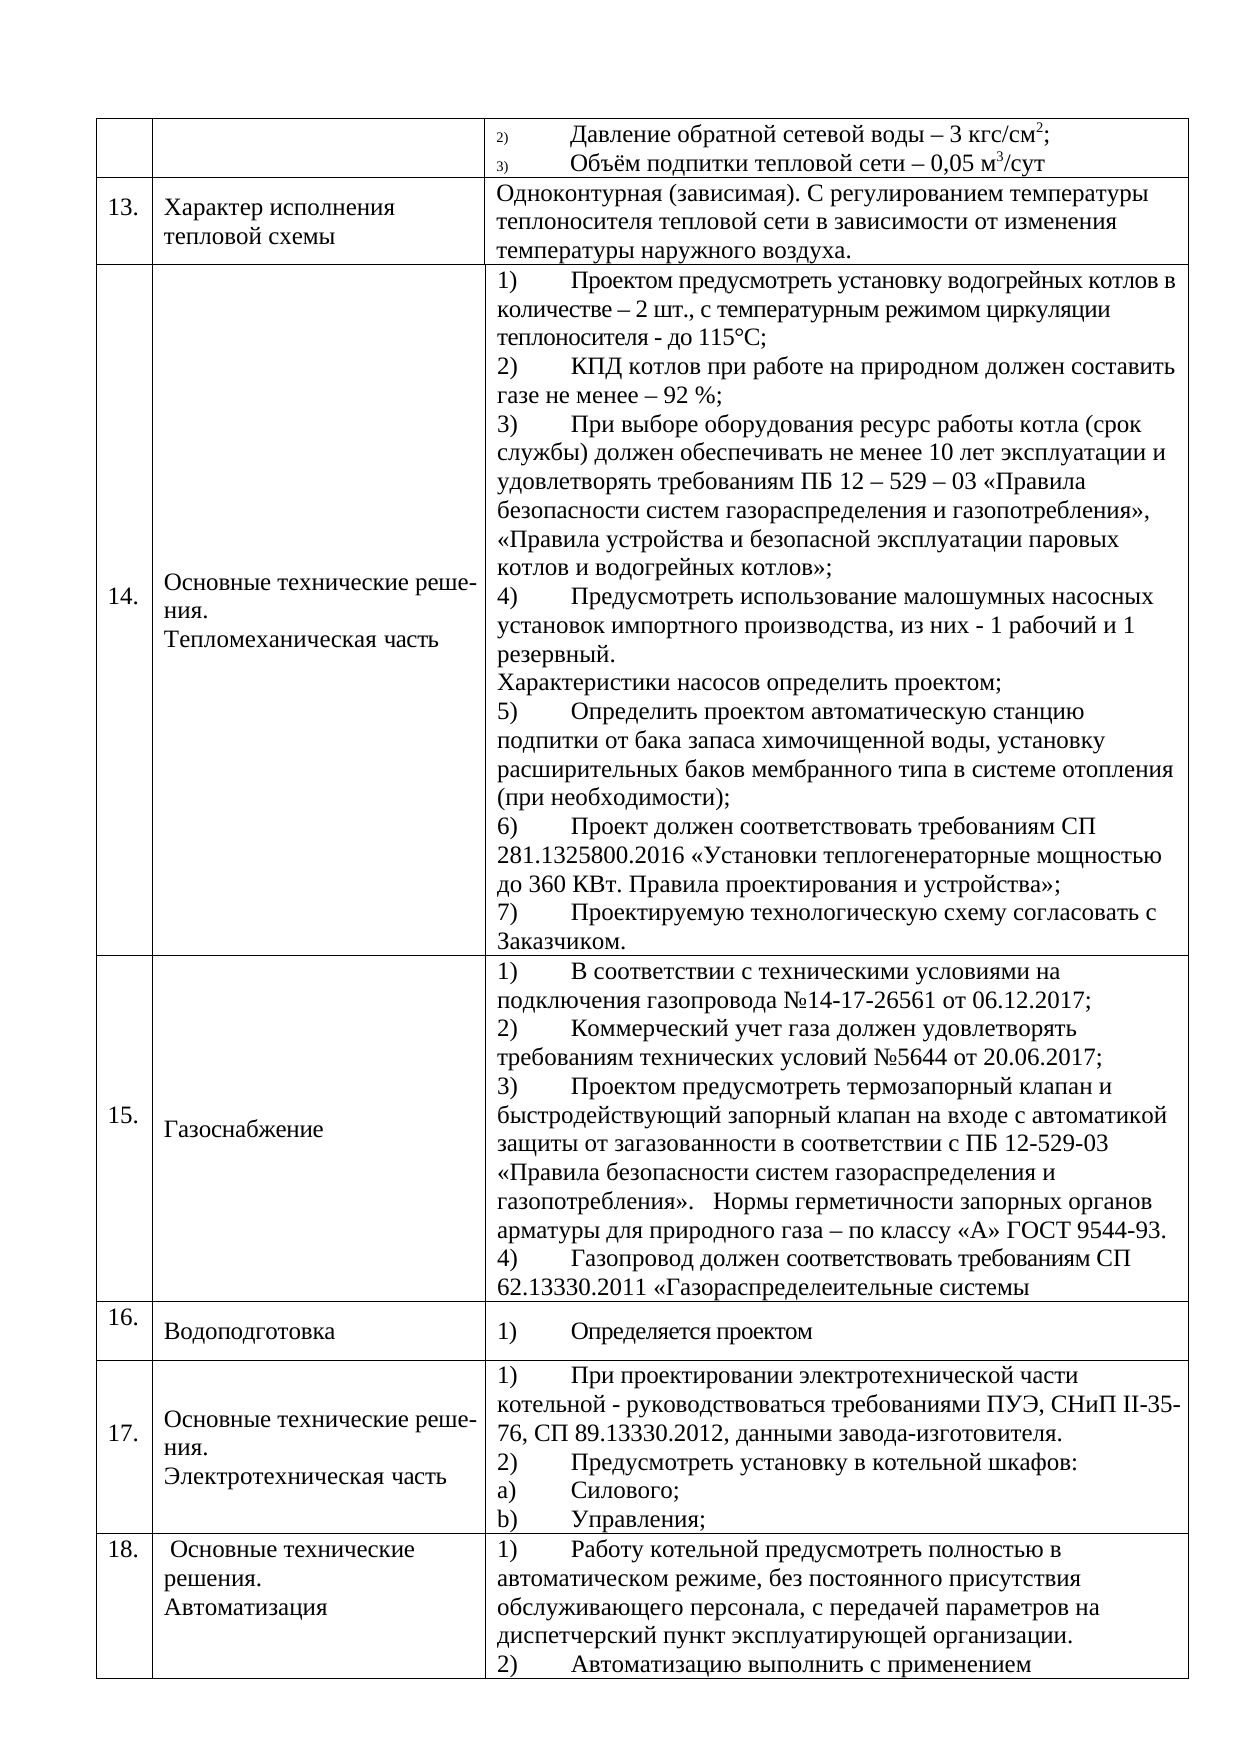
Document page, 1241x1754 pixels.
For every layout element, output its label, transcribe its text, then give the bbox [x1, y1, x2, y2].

table_cell [97, 1361, 152, 1533]
table_cell [97, 178, 152, 264]
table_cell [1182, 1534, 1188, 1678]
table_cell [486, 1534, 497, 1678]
table_cell Характер исполнения тепловой схемы [153, 178, 484, 264]
table_cell Основные технические решения. Тепломеханическая часть [153, 265, 485, 955]
table_cell [97, 956, 152, 1301]
table_cell [97, 1302, 152, 1359]
table_cell Водоподготовка [153, 1302, 485, 1359]
table_cell [97, 265, 152, 955]
table_cell Основные технические решения. Электротехническая часть [153, 1361, 485, 1533]
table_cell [153, 119, 484, 177]
table_cell Проектом предусмотреть установку водогрейных котлов в количестве – 2 шт., с температурным режимом циркуляции теплоносителя - до 115°С; КПД котлов при работе на природном должен составить газе не менее – 92 %; При выборе оборудования ресурс работы котла (срок службы) должен обеспечивать не менее 10 лет эксплуатации и удовлетворять требованиям ПБ 12 – 529 – 03 «Правила безопасности систем газораспределения и газопотребления», «Правила устройства и безопасной эксплуатации паровых котлов и водогрейных котлов»; Предусмотреть использование малошумных насосных установок импортного производства, из них - 1 рабочий и 1 резервный. Характеристики насосов определить проектом; Определить проектом автоматическую станцию подпитки от бака запаса химочищенной воды, установку расширительных баков мембранного типа в системе отопления (при необходимости); Проект должен соответствовать требованиям СП 281.1325800.2016 «Установки теплогенераторные мощностью до 360 КВт. Правила проектирования и устройства»; Проектируемую технологическую схему согласовать с Заказчиком. [486, 265, 1188, 955]
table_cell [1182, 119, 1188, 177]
table_cell [97, 1534, 152, 1678]
table_cell В соответствии с техническими условиями на подключения газопровода №14-17-26561 от 06.12.2017; Коммерческий учет газа должен удовлетворять требованиям технических условий №5644 от 20.06.2017; Проектом предусмотреть термозапорный клапан и быстродействующий запорный клапан на входе с автоматикой защиты от загазованности в соответствии с ПБ 12-529-03 «Правила безопасности систем газораспределения и газопотребления». Нормы герметичности запорных органов арматуры для природного газа – по классу «А» ГОСТ 9544-93. Газопровод должен соответствовать требованиям СП 62.13330.2011 «Газораспределеительные системы [486, 956, 1188, 1301]
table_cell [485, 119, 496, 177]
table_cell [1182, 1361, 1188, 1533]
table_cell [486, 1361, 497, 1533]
table_cell Газоснабжение [153, 956, 485, 1301]
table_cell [153, 1534, 485, 1678]
table_cell Одноконтурная (зависимая). С регулированием температуры теплоносителя тепловой сети в зависимости от изменения температуры наружного воздуха. [485, 178, 1188, 264]
table_cell [97, 119, 152, 177]
table_cell Определяется проектом [486, 1302, 1188, 1359]
